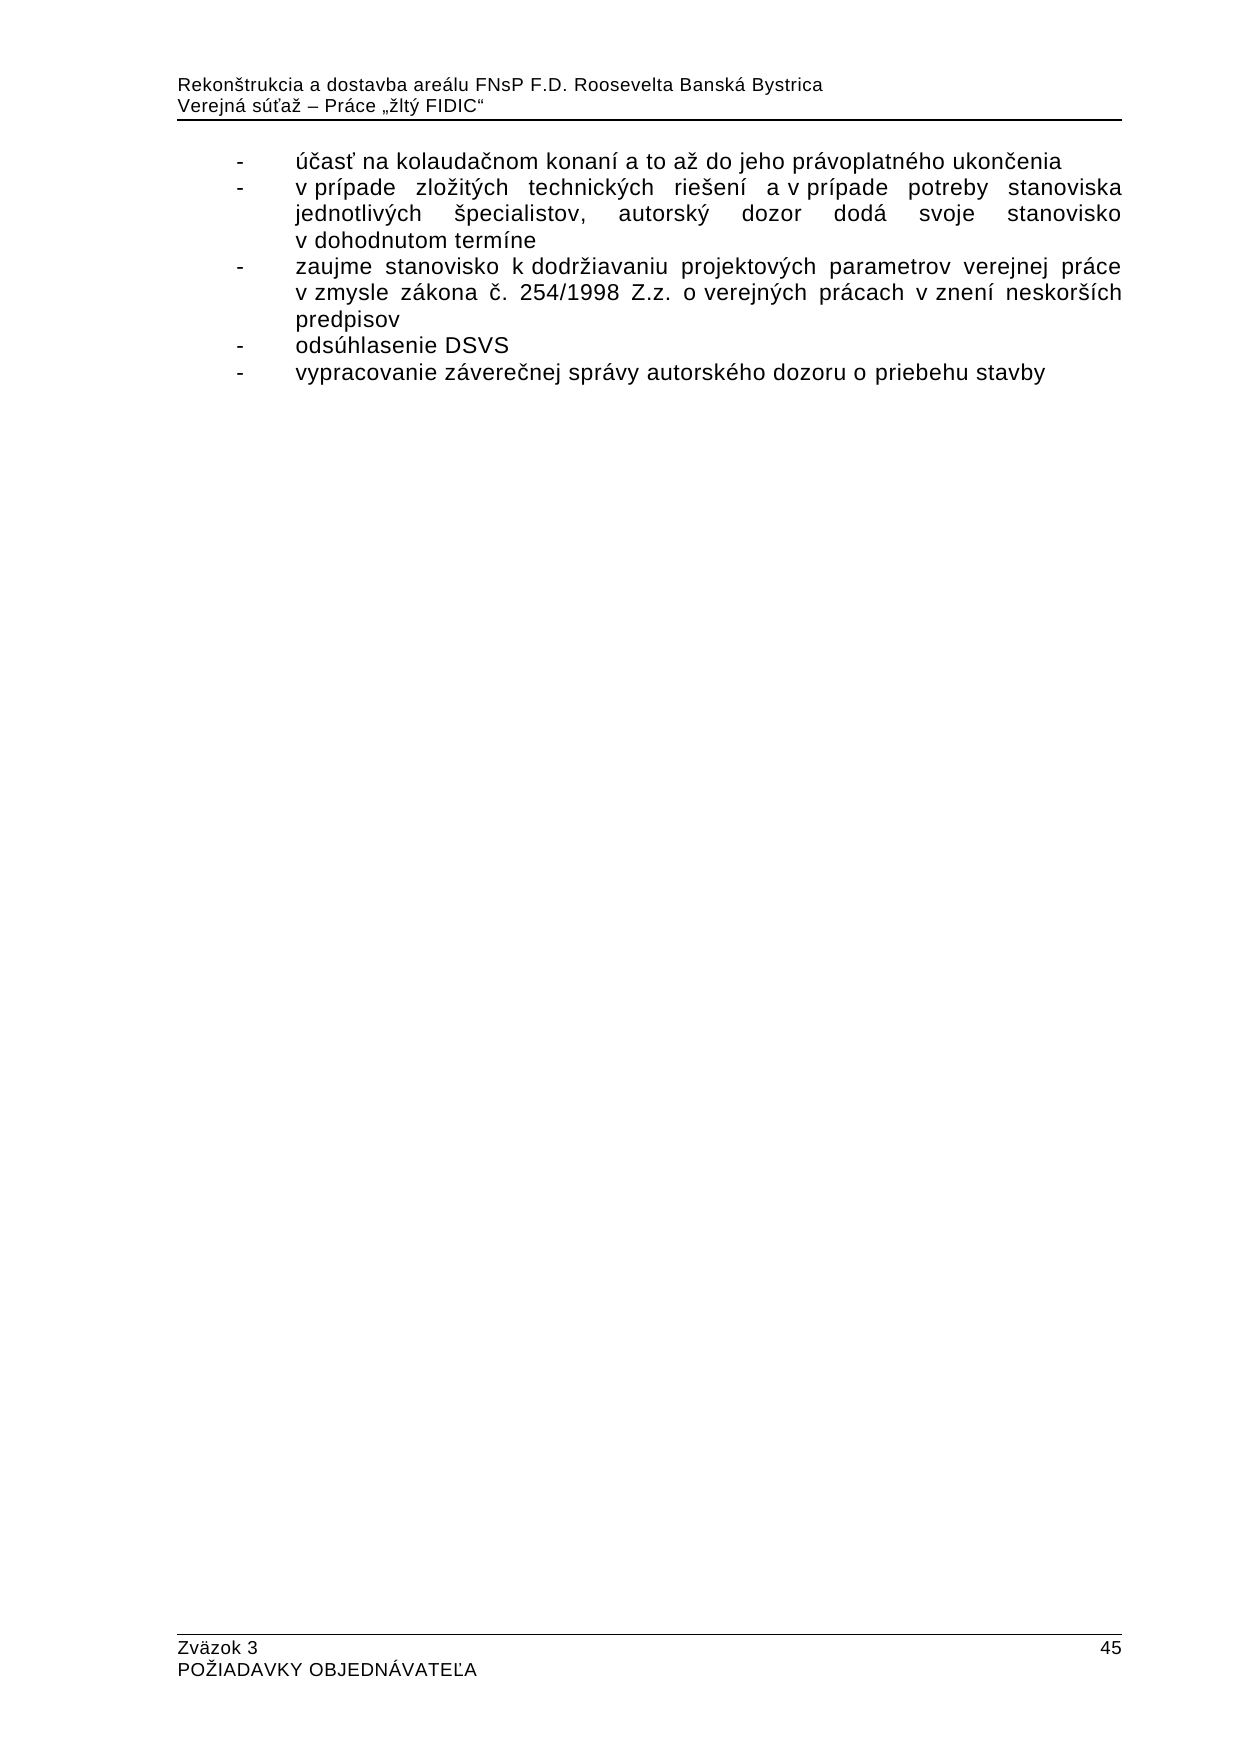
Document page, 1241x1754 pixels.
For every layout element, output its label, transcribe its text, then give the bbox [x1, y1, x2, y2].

list v prípade zložitých technických riešení a v prípade potreby stanoviska jednotlivých špecialistov, autorský dozor dodá svoje stanovisko v dohodnutom termíne [236, 174, 1122, 253]
list vypracovanie záverečnej správy autorského dozoru o priebehu stavby [236, 358, 1122, 385]
list odsúhlasenie DSVS [236, 332, 1122, 358]
list účasť na kolaudačnom konaní a to až do jeho právoplatného ukončenia [236, 148, 1122, 174]
list zaujme stanovisko k dodržiavaniu projektových parametrov verejnej práce v zmysle zákona č. 254/1998 Z.z. o verejných prácach v znení neskorších predpisov [236, 253, 1122, 332]
